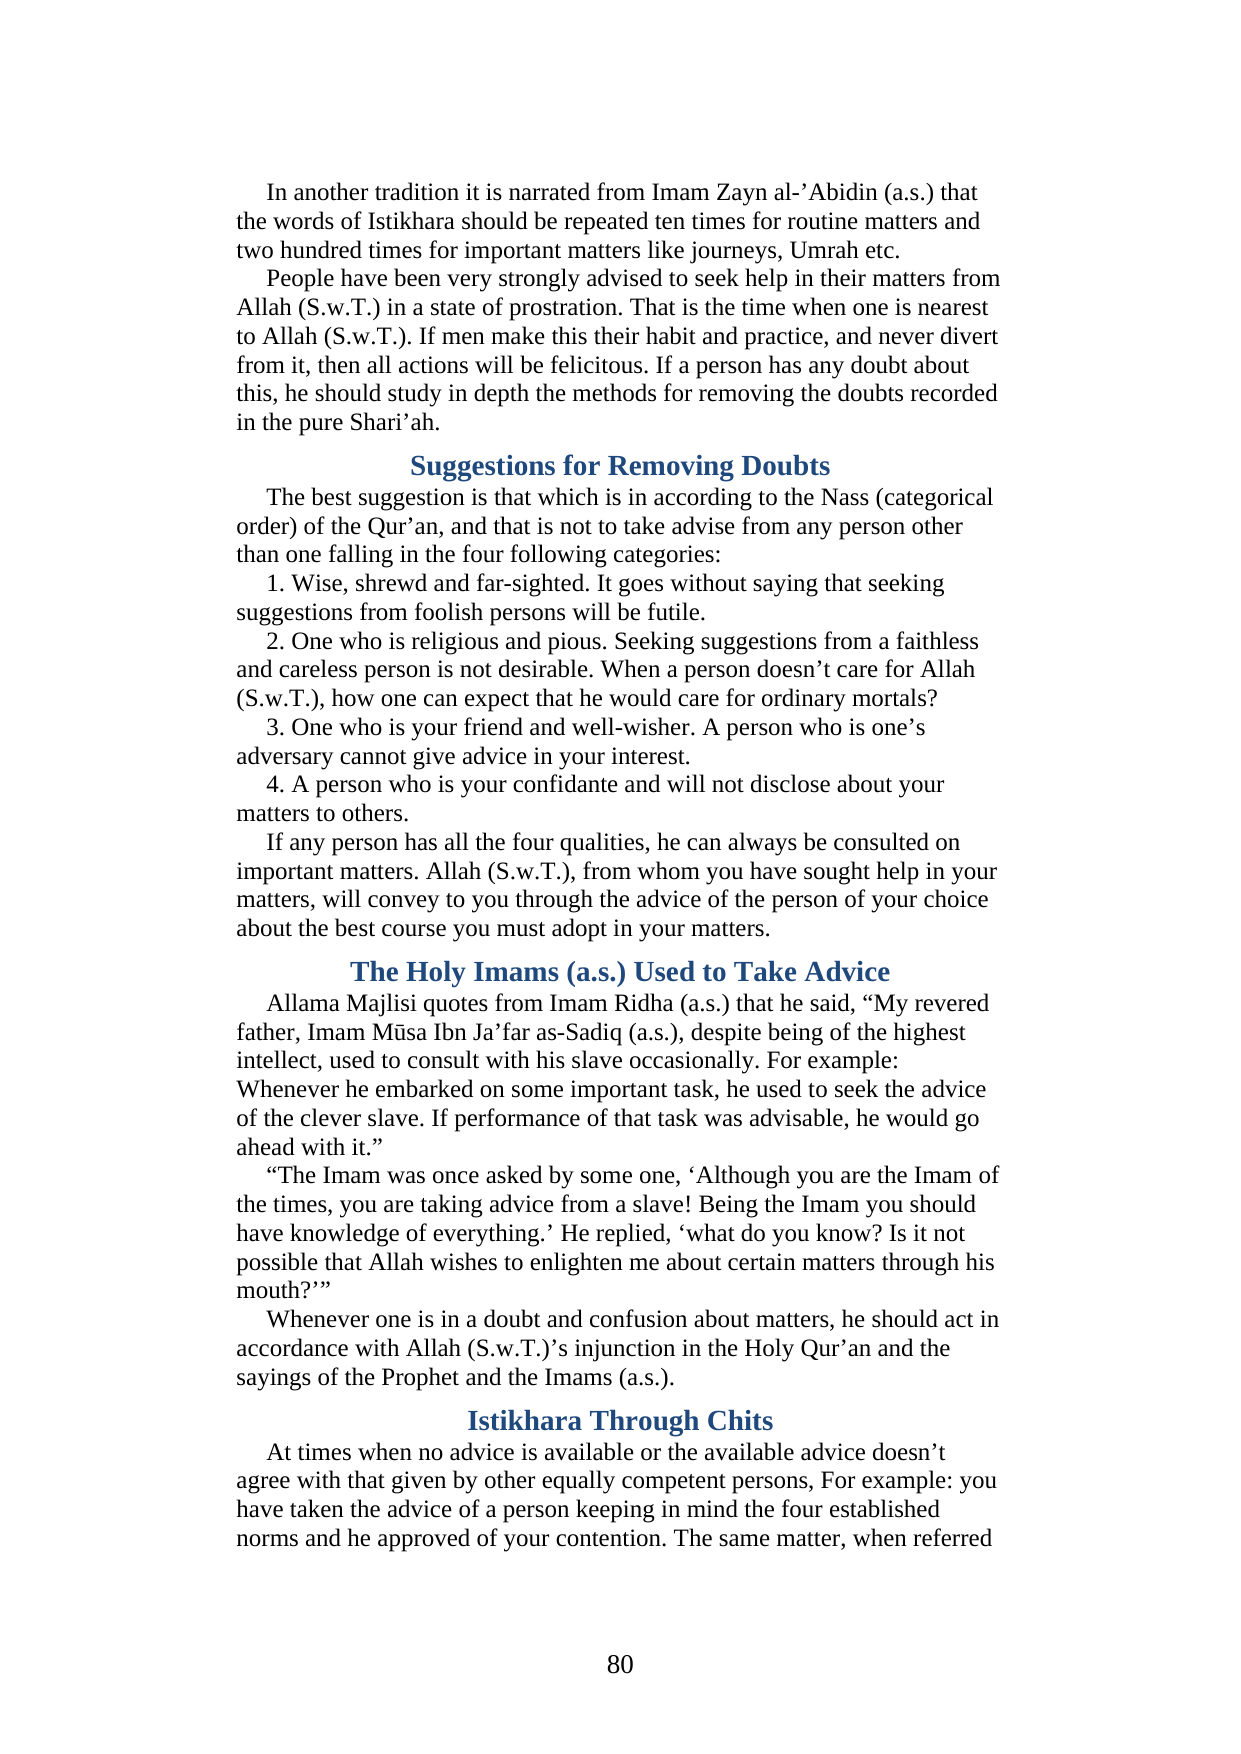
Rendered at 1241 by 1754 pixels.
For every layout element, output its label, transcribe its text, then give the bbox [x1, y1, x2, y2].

text 2. One who is religious and pious. Seeking suggestions from a faithless and careless person is not desirable. When a person doesn’t care for Allah (S.w.T.), how one can expect that he would care for ordinary mortals? [236, 626, 1004, 712]
text Whenever one is in a doubt and confusion about matters, he should act in accordance with Allah (S.w.T.)’s injunction in the Holy Qur’an and the sayings of the Prophet and the Imams (a.s.). [236, 1304, 1004, 1391]
text Allama Majlisi quotes from Imam Ridha (a.s.) that he said, “My revered father, Imam Mūsa Ibn Ja’far as-Sadiq (a.s.), despite being of the highest intellect, used to consult with his slave occasionally. For example: Whenever he embarked on some important task, he used to seek the advice of the clever slave. If performance of that task was advisable, he would go ahead with it.” [236, 988, 1004, 1161]
text In another tradition it is narrated from Imam Zayn al-’Abidin (a.s.) that the words of Istikhara should be repeated ten times for routine matters and two hundred times for important matters like journeys, Umrah etc. [236, 177, 1004, 263]
text 4. A person who is your confidante and will not disclose about your matters to others. [236, 769, 1004, 827]
text “The Imam was once asked by some one, ‘Although you are the Imam of the times, you are taking advice from a slave! Being the Imam you should have knowledge of everything.’ He replied, ‘what do you know? Is it not possible that Allah wishes to enlighten me about certain matters through his mouth?’” [236, 1161, 1004, 1304]
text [236, 1437, 1004, 1552]
text The best suggestion is that which is in according to the Nass (categorical order) of the Qur’an, and that is not to take advise from any person other than one falling in the four following categories: [236, 482, 1004, 568]
text 1. Wise, shrewd and far-sighted. It goes without saying that seeking suggestions from foolish persons will be futile. [236, 568, 1004, 626]
text People have been very strongly advised to seek help in their matters from Allah (S.w.T.) in a state of prostration. That is the time when one is nearest to Allah (S.w.T.). If men make this their habit and practice, and never divert from it, then all actions will be felicitous. If a person has any doubt about this, he should study in depth the methods for removing the doubts recorded in the pure Shari’ah. [236, 263, 1004, 436]
subtitle The Holy Imams (a.s.) Used to Take Advice [236, 954, 1004, 988]
subtitle Istikhara Through Chits [236, 1403, 1004, 1437]
text If any person has all the four qualities, he can always be consulted on important matters. Allah (S.w.T.), from whom you have sought help in your matters, will convey to you through the advice of the person of your choice about the best course you must adopt in your matters. [236, 827, 1004, 942]
subtitle Suggestions for Removing Doubts [236, 448, 1004, 482]
text 3. One who is your friend and well-wisher. A person who is one’s adversary cannot give advice in your interest. [236, 712, 1004, 769]
